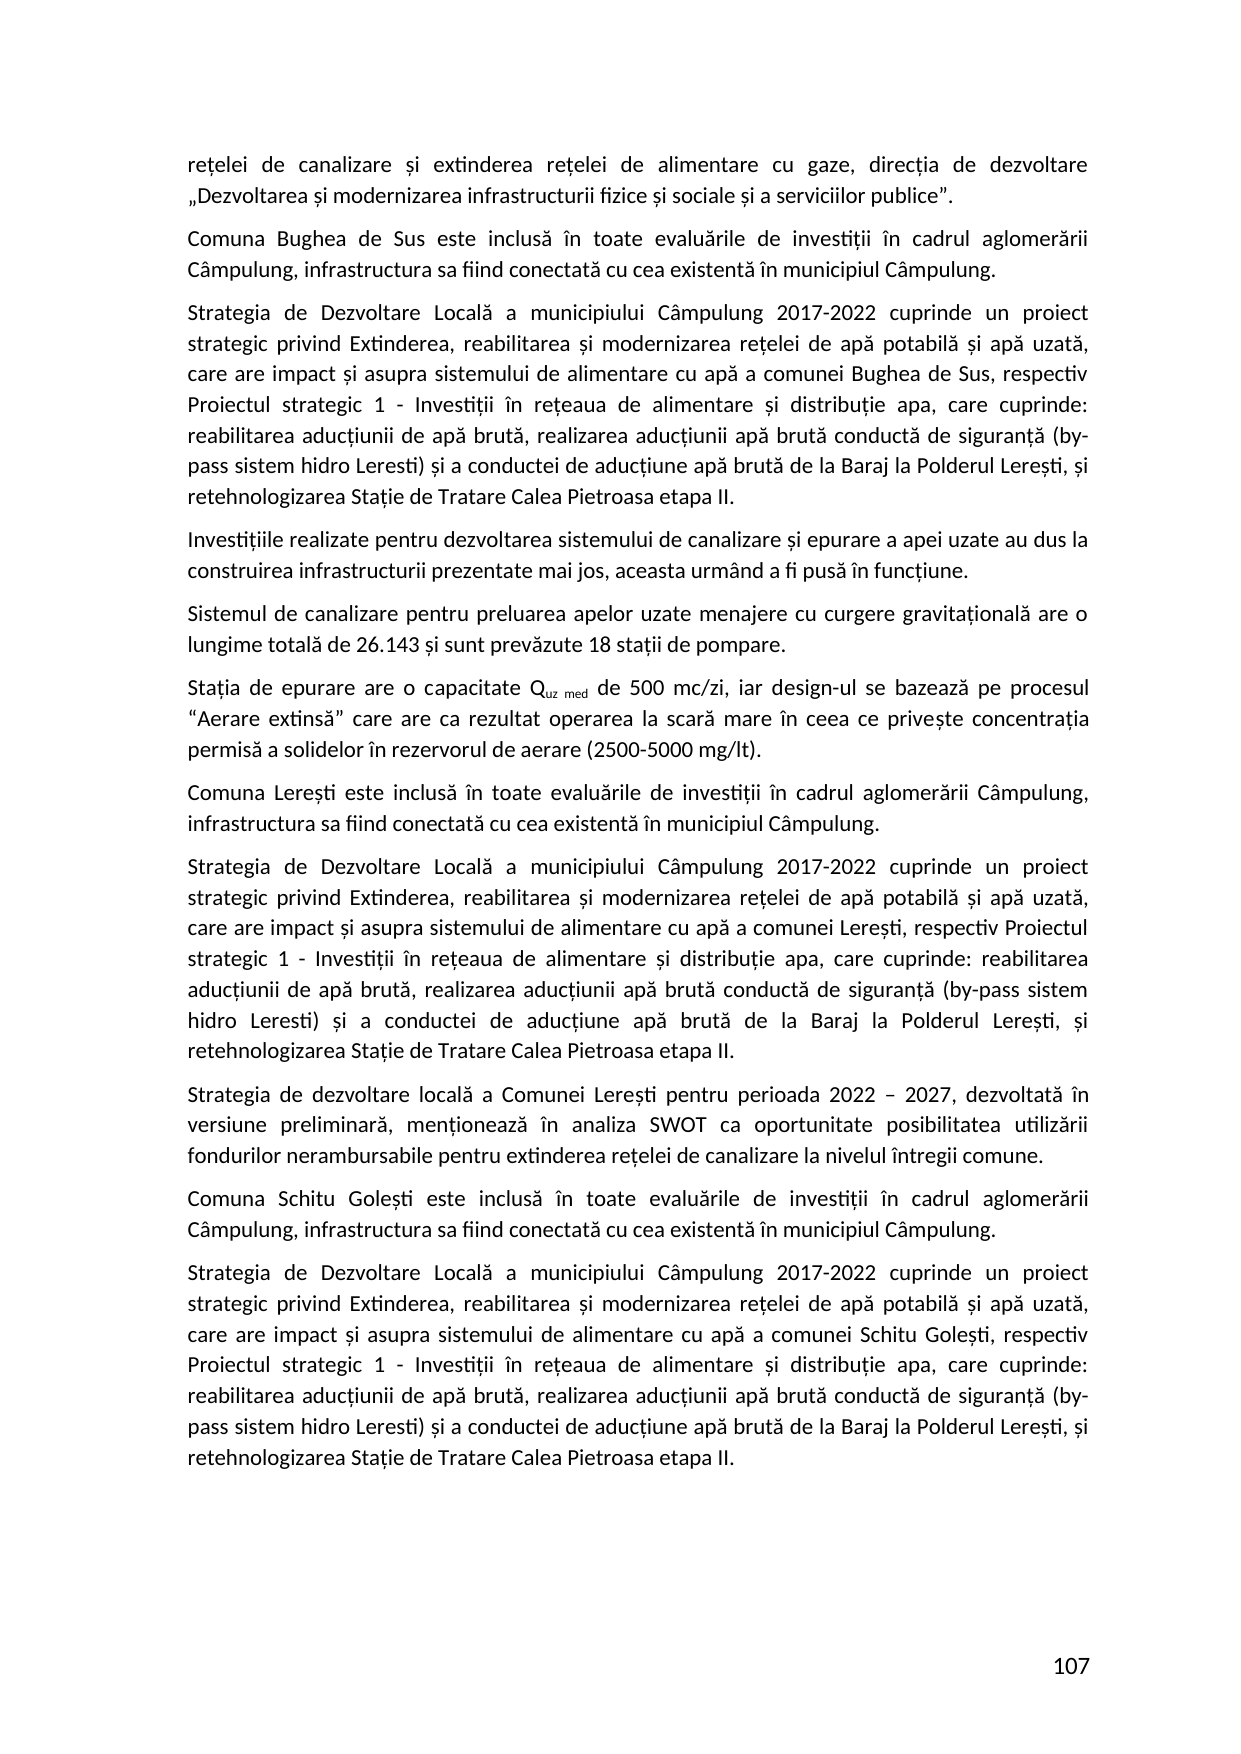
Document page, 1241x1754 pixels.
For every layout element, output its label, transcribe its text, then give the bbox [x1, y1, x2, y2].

text Comuna Bughea de Sus este inclusă în toate evaluările de investiții în cadrul aglomerării Câmpulung, infrastructura sa fiind conectată cu cea existentă în municipiul Câmpulung. [187, 224, 1090, 283]
text Strategia de Dezvoltare Locală a municipiului Câmpulung 2017-2022 cuprinde un proiect strategic privind Extinderea, reabilitarea și modernizarea rețelei de apă potabilă și apă uzată, care are impact și asupra sistemului de alimentare cu apă a comunei Schitu Golești, respectiv Proiectul strategic 1 - Investiții în rețeaua de alimentare și distribuție apa, care cuprinde: reabilitarea aducțiunii de apă brută, realizarea aducțiunii apă brută conductă de siguranță (by-pass sistem hidro Leresti) și a conductei de aducțiune apă brută de la Baraj la Polderul Lerești, și retehnologizarea Stație de Tratare Calea Pietroasa etapa II. [187, 1258, 1090, 1471]
text Sistemul de canalizare pentru preluarea apelor uzate menajere cu curgere gravitațională are o lungime totală de 26.143 și sunt prevăzute 18 stații de pompare. [187, 599, 1090, 658]
text Strategia de Dezvoltare Locală a municipiului Câmpulung 2017-2022 cuprinde un proiect strategic privind Extinderea, reabilitarea și modernizarea rețelei de apă potabilă și apă uzată, care are impact și asupra sistemului de alimentare cu apă a comunei Bughea de Sus, respectiv Proiectul strategic 1 - Investiții în rețeaua de alimentare și distribuție apa, care cuprinde: reabilitarea aducțiunii de apă brută, realizarea aducțiunii apă brută conductă de siguranță (by-pass sistem hidro Leresti) și a conductei de aducțiune apă brută de la Baraj la Polderul Lerești, și retehnologizarea Stație de Tratare Calea Pietroasa etapa II. [187, 298, 1090, 510]
text Strategia de dezvoltare locală a Comunei Lereşti pentru perioada 2022 – 2027, dezvoltată în versiune preliminară, menționează în analiza SWOT ca oportunitate posibilitatea utilizării fondurilor nerambursabile pentru extinderea rețelei de canalizare la nivelul întregii comune. [187, 1080, 1090, 1169]
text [187, 150, 1090, 209]
text Investițiile realizate pentru dezvoltarea sistemului de canalizare și epurare a apei uzate au dus la construirea infrastructurii prezentate mai jos, aceasta urmând a fi pusă în funcțiune. [187, 526, 1090, 584]
text Comuna Lerești este inclusă în toate evaluările de investiții în cadrul aglomerării Câmpulung, infrastructura sa fiind conectată cu cea existentă în municipiul Câmpulung. [187, 778, 1090, 837]
text Stația de epurare are o capacitate Quz med de 500 mc/zi, iar design-ul se bazează pe procesul “Aerare extinsă” care are ca rezultat operarea la scară mare în ceea ce priveşte concentraţia permisă a solidelor în rezervorul de aerare (2500-5000 mg/lt). [187, 673, 1090, 763]
text Comuna Schitu Golești este inclusă în toate evaluările de investiții în cadrul aglomerării Câmpulung, infrastructura sa fiind conectată cu cea existentă în municipiul Câmpulung. [187, 1184, 1090, 1243]
text Strategia de Dezvoltare Locală a municipiului Câmpulung 2017-2022 cuprinde un proiect strategic privind Extinderea, reabilitarea și modernizarea rețelei de apă potabilă și apă uzată, care are impact și asupra sistemului de alimentare cu apă a comunei Lerești, respectiv Proiectul strategic 1 - Investiții în rețeaua de alimentare și distribuție apa, care cuprinde: reabilitarea aducțiunii de apă brută, realizarea aducțiunii apă brută conductă de siguranță (by-pass sistem hidro Leresti) și a conductei de aducțiune apă brută de la Baraj la Polderul Lerești, și retehnologizarea Stație de Tratare Calea Pietroasa etapa II. [187, 852, 1090, 1064]
